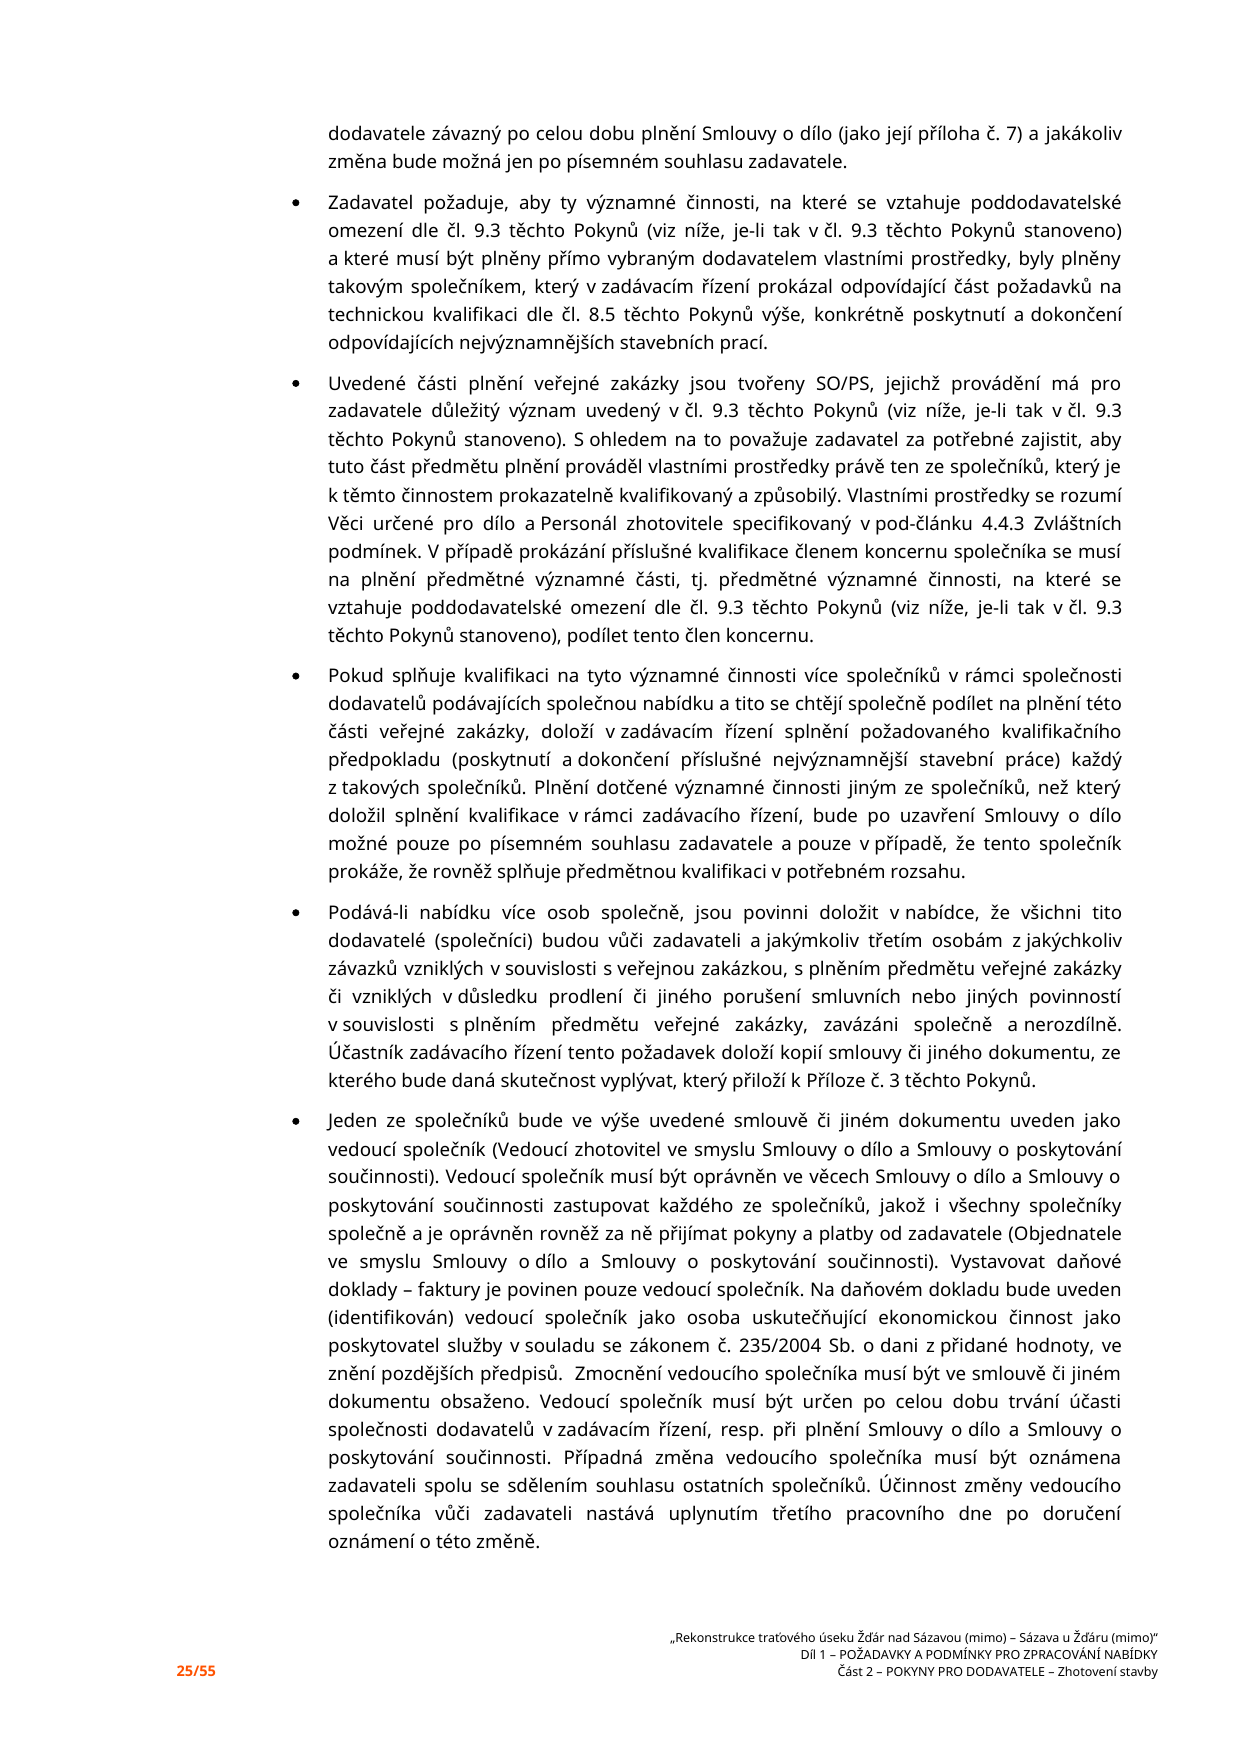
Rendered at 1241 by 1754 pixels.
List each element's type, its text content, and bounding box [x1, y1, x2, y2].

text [292, 121, 1122, 174]
text Zadavatel požaduje, aby ty významné činnosti, na které se vztahuje poddodavatelské omezení dle čl. 9.3 těchto Pokynů (viz níže, je-li tak v čl. 9.3 těchto Pokynů stanoveno) a které musí být plněny přímo vybraným dodavatelem vlastními prostředky, byly plněny takovým společníkem, který v zadávacím řízení prokázal odpovídající část požadavků na technickou kvalifikaci dle čl. 8.5 těchto Pokynů výše, konkrétně poskytnutí a dokončení odpovídajících nejvýznamnějších stavebních prací. [292, 189, 1122, 355]
text Pokud splňuje kvalifikaci na tyto významné činnosti více společníků v rámci společnosti dodavatelů podávajících společnou nabídku a tito se chtějí společně podílet na plnění této části veřejné zakázky, doloží v zadávacím řízení splnění požadovaného kvalifikačního předpokladu (poskytnutí a dokončení příslušné nejvýznamnější stavební práce) každý z takových společníků. Plnění dotčené významné činnosti jiným ze společníků, než který doložil splnění kvalifikace v rámci zadávacího řízení, bude po uzavření Smlouvy o dílo možné pouze po písemném souhlasu zadavatele a pouze v případě, že tento společník prokáže, že rovněž splňuje předmětnou kvalifikaci v potřebném rozsahu. [292, 662, 1122, 884]
text Uvedené části plnění veřejné zakázky jsou tvořeny SO/PS, jejichž provádění má pro zadavatele důležitý význam uvedený v čl. 9.3 těchto Pokynů (viz níže, je-li tak v čl. 9.3 těchto Pokynů stanoveno). S ohledem na to považuje zadavatel za potřebné zajistit, aby tuto část předmětu plnění prováděl vlastními prostředky právě ten ze společníků, který je k těmto činnostem prokazatelně kvalifikovaný a způsobilý. Vlastními prostředky se rozumí Věci určené pro dílo a Personál zhotovitele specifikovaný v pod-článku 4.4.3 Zvláštních podmínek. V případě prokázání příslušné kvalifikace členem koncernu společníka se musí na plnění předmětné významné části, tj. předmětné významné činnosti, na které se vztahuje poddodavatelské omezení dle čl. 9.3 těchto Pokynů (viz níže, je-li tak v čl. 9.3 těchto Pokynů stanoveno), podílet tento člen koncernu. [292, 370, 1122, 647]
text Jeden ze společníků bude ve výše uvedené smlouvě či jiném dokumentu uveden jako vedoucí společník (Vedoucí zhotovitel ve smyslu Smlouvy o dílo a Smlouvy o poskytování součinnosti). Vedoucí společník musí být oprávněn ve věcech Smlouvy o dílo a Smlouvy o poskytování součinnosti zastupovat každého ze společníků, jakož i všechny společníky společně a je oprávněn rovněž za ně přijímat pokyny a platby od zadavatele (Objednatele ve smyslu Smlouvy o dílo a Smlouvy o poskytování součinnosti). Vystavovat daňové doklady – faktury je povinen pouze vedoucí společník. Na daňovém dokladu bude uveden (identifikován) vedoucí společník jako osoba uskutečňující ekonomickou činnost jako poskytovatel služby v souladu se zákonem č. 235/2004 Sb. o dani z přidané hodnoty, ve znění pozdějších předpisů. Zmocnění vedoucího společníka musí být ve smlouvě či jiném dokumentu obsaženo. Vedoucí společník musí být určen po celou dobu trvání účasti společnosti dodavatelů v zadávacím řízení, resp. při plnění Smlouvy o dílo a Smlouvy o poskytování součinnosti. Případná změna vedoucího společníka musí být oznámena zadavateli spolu se sdělením souhlasu ostatních společníků. Účinnost změny vedoucího společníka vůči zadavateli nastává uplynutím třetího pracovního dne po doručení oznámení o této změně. [292, 1108, 1122, 1554]
text Podává-li nabídku více osob společně, jsou povinni doložit v nabídce, že všichni tito dodavatelé (společníci) budou vůči zadavateli a jakýmkoliv třetím osobám z jakýchkoliv závazků vzniklých v souvislosti s veřejnou zakázkou, s plněním předmětu veřejné zakázky či vzniklých v důsledku prodlení či jiného porušení smluvních nebo jiných povinností v souvislosti s plněním předmětu veřejné zakázky, zavázáni společně a nerozdílně. Účastník zadávacího řízení tento požadavek doloží kopií smlouvy či jiného dokumentu, ze kterého bude daná skutečnost vyplývat, který přiloží k Příloze č. 3 těchto Pokynů. [292, 899, 1122, 1093]
